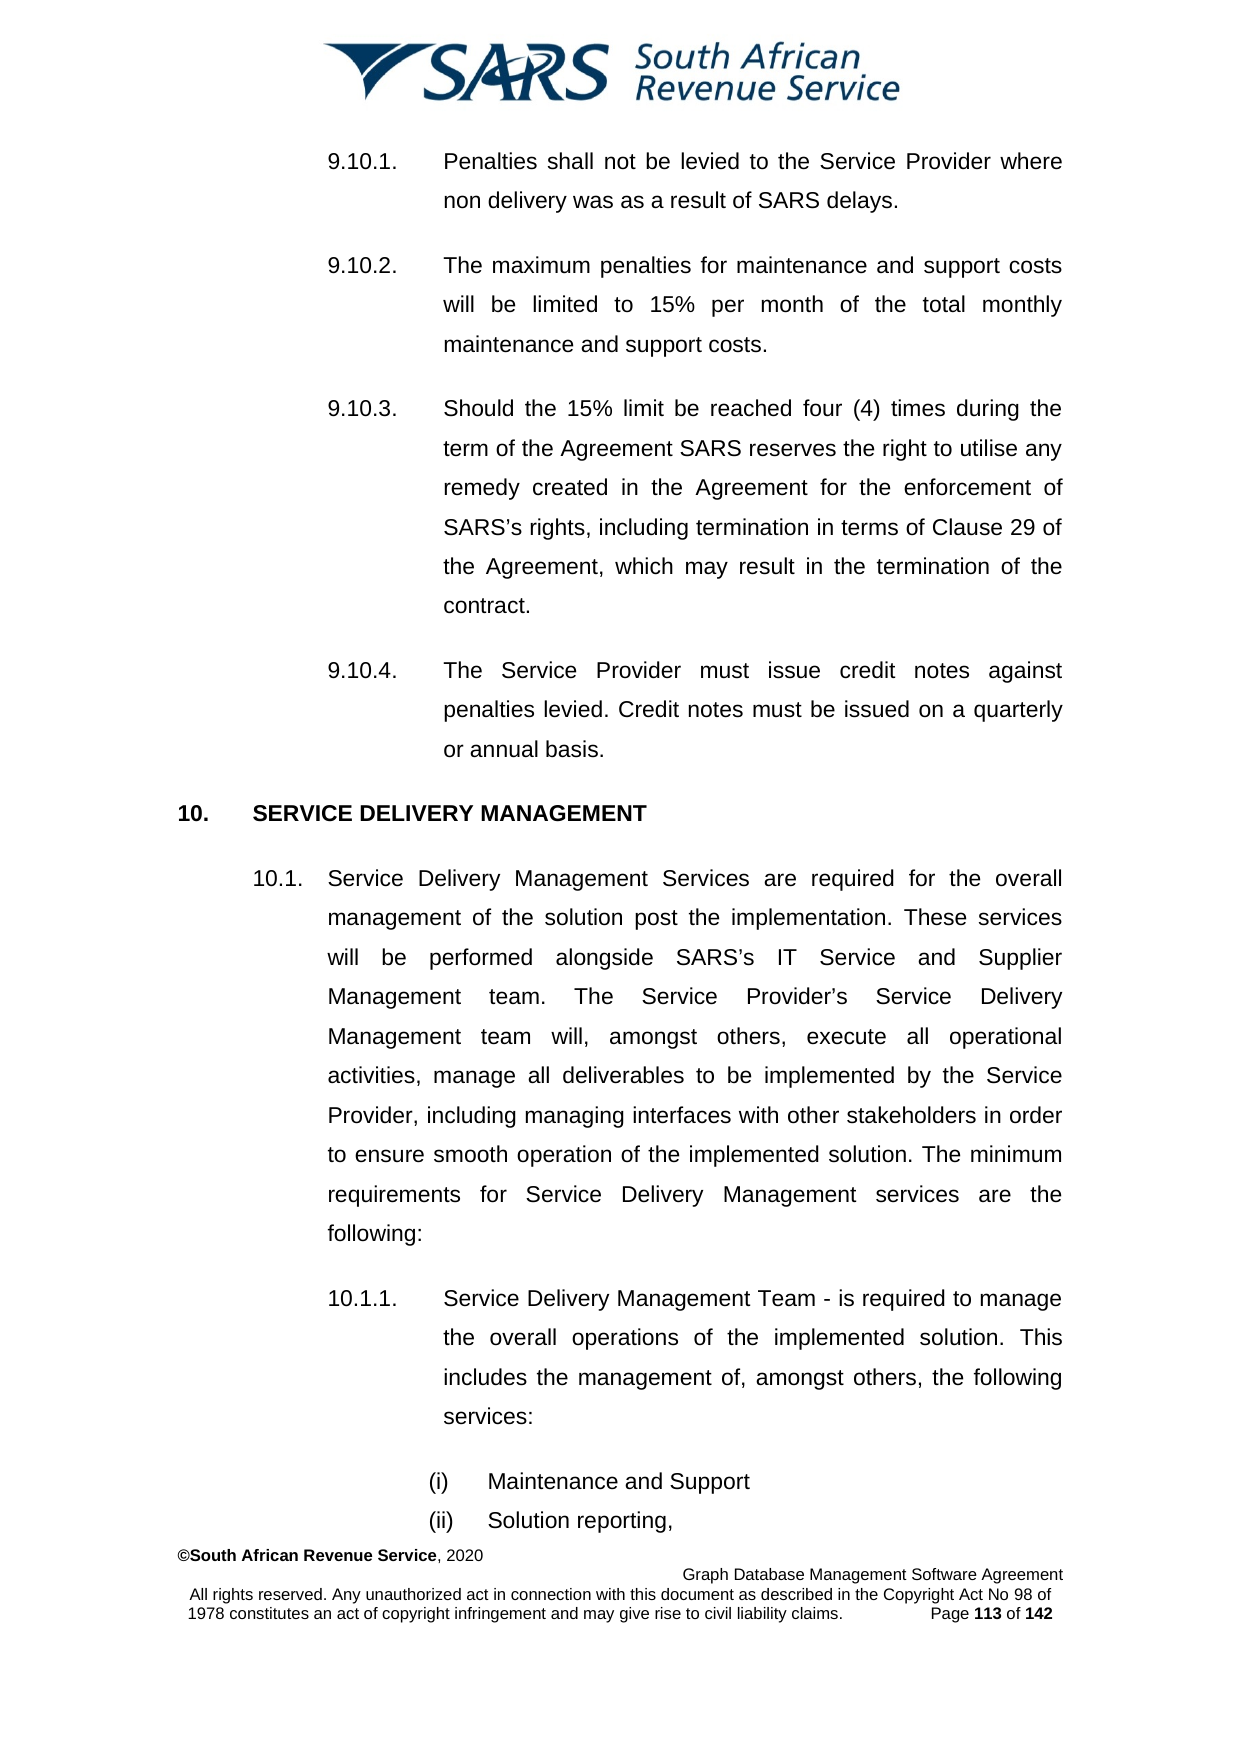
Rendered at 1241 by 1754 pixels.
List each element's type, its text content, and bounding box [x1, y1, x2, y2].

list The maximum penalties for maintenance and support costs will be limited to 15% per month of the total monthly maintenance and support costs. [327, 252, 1063, 357]
list Service Delivery Management Services are required for the overall management of the solution post the implementation. These services will be performed alongside SARS’s IT Service and Supplier Management team. The Service Provider’s Service Delivery Management team will, amongst others, execute all operational activities, manage all deliverables to be implemented by the Service Provider, including managing interfaces with other stakeholders in order to ensure smooth operation of the implemented solution. The minimum requirements for Service Delivery Management services are the following: [252, 865, 1063, 1247]
list Should the 15% limit be reached four (4) times during the term of the Agreement SARS reserves the right to utilise any remedy created in the Agreement for the enforcement of SARS’s rights, including termination in terms of Clause 29 of the Agreement, which may result in the termination of the contract. [327, 395, 1063, 619]
list Penalties shall not be levied to the Service Provider where non delivery was as a result of SARS delays. [327, 148, 1063, 213]
list Maintenance and Support [428, 1468, 1063, 1494]
list The Service Provider must issue credit notes against penalties levied. Credit notes must be issued on a quarterly or annual basis. [327, 657, 1063, 762]
list Solution reporting, [428, 1507, 1063, 1533]
list Service Delivery Management Team - is required to manage the overall operations of the implemented solution. This includes the management of, amongst others, the following services: [327, 1285, 1063, 1429]
picture [281, 12, 945, 147]
list SERVICE DELIVERY MANAGEMENT [177, 800, 1063, 827]
